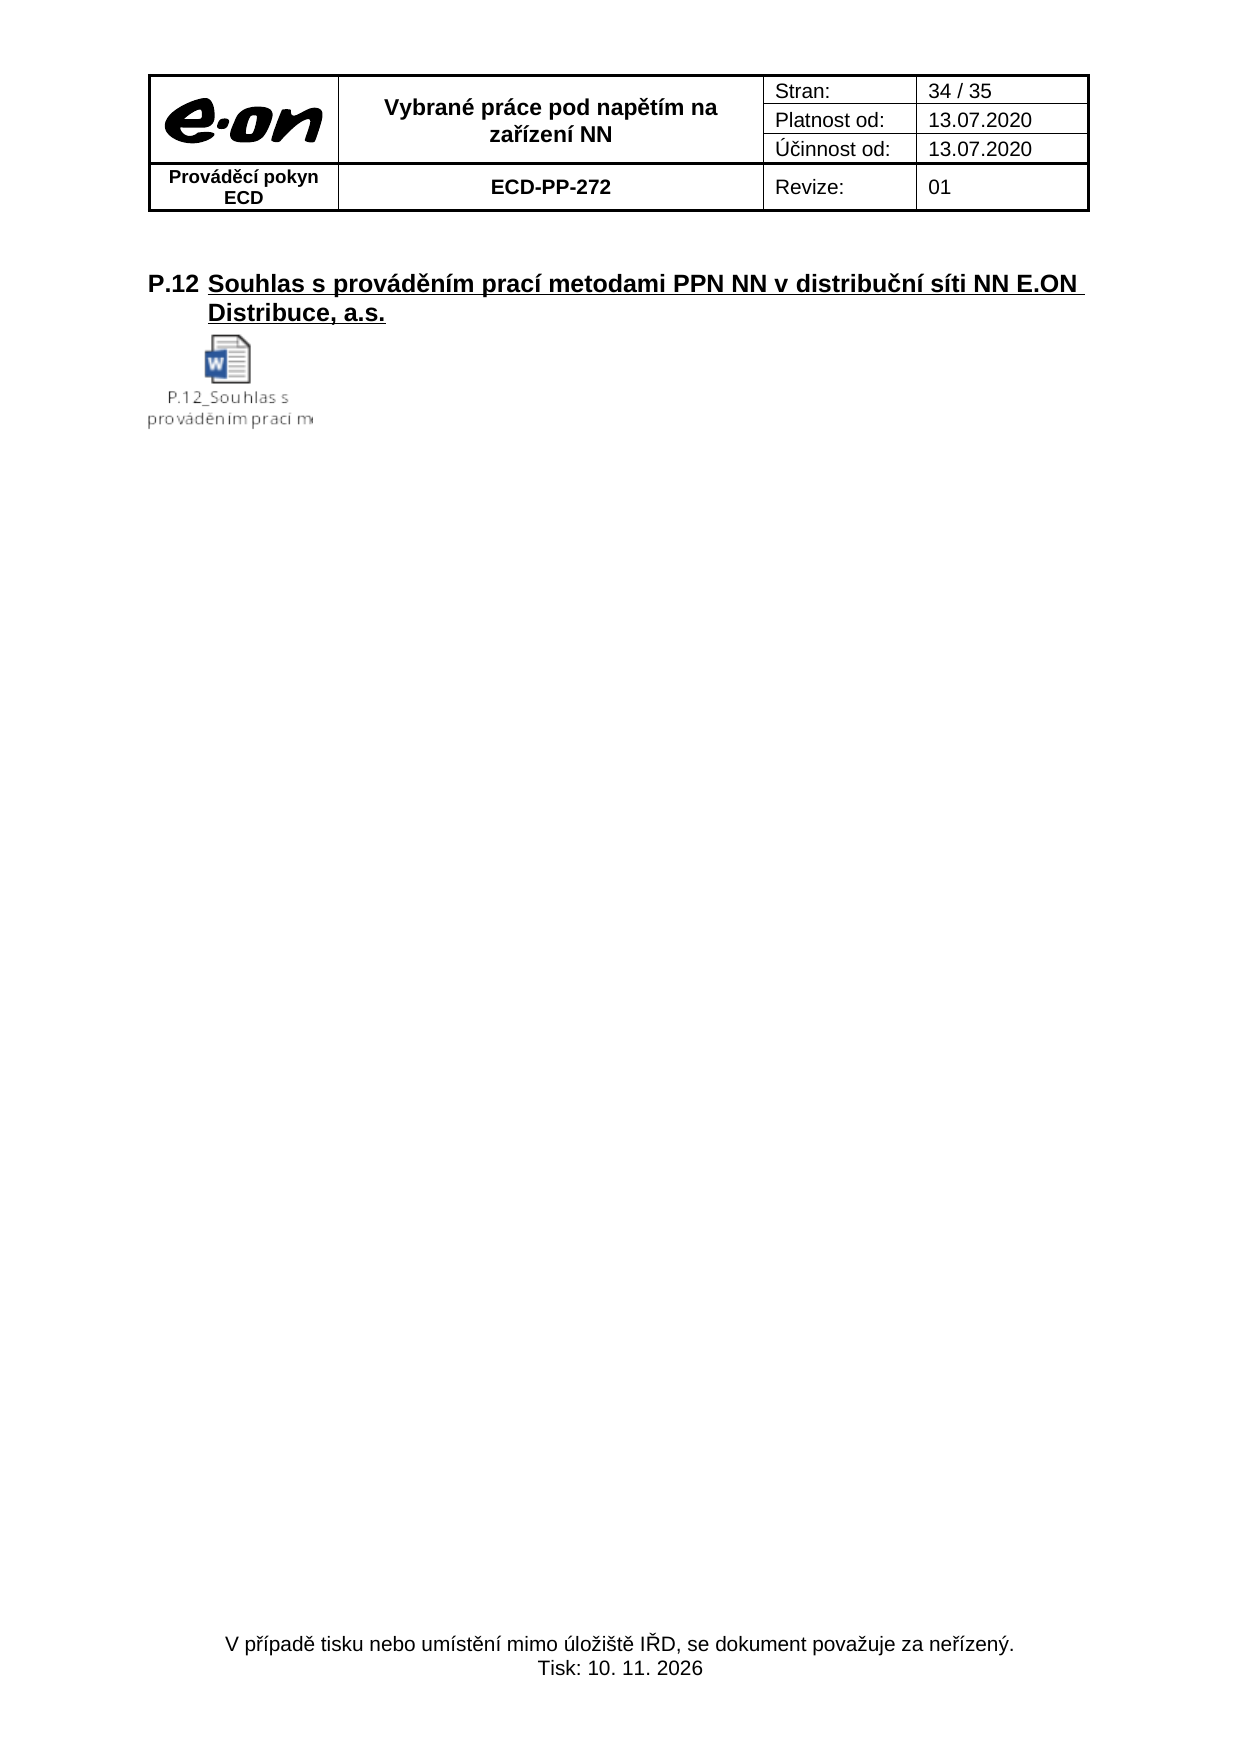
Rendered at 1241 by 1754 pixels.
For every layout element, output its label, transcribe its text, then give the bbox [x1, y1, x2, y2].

text Souhlas s prováděním prací metodami PPN NN v distribuční síti NN E.ON Distribuce, a.s. [148, 269, 1092, 326]
